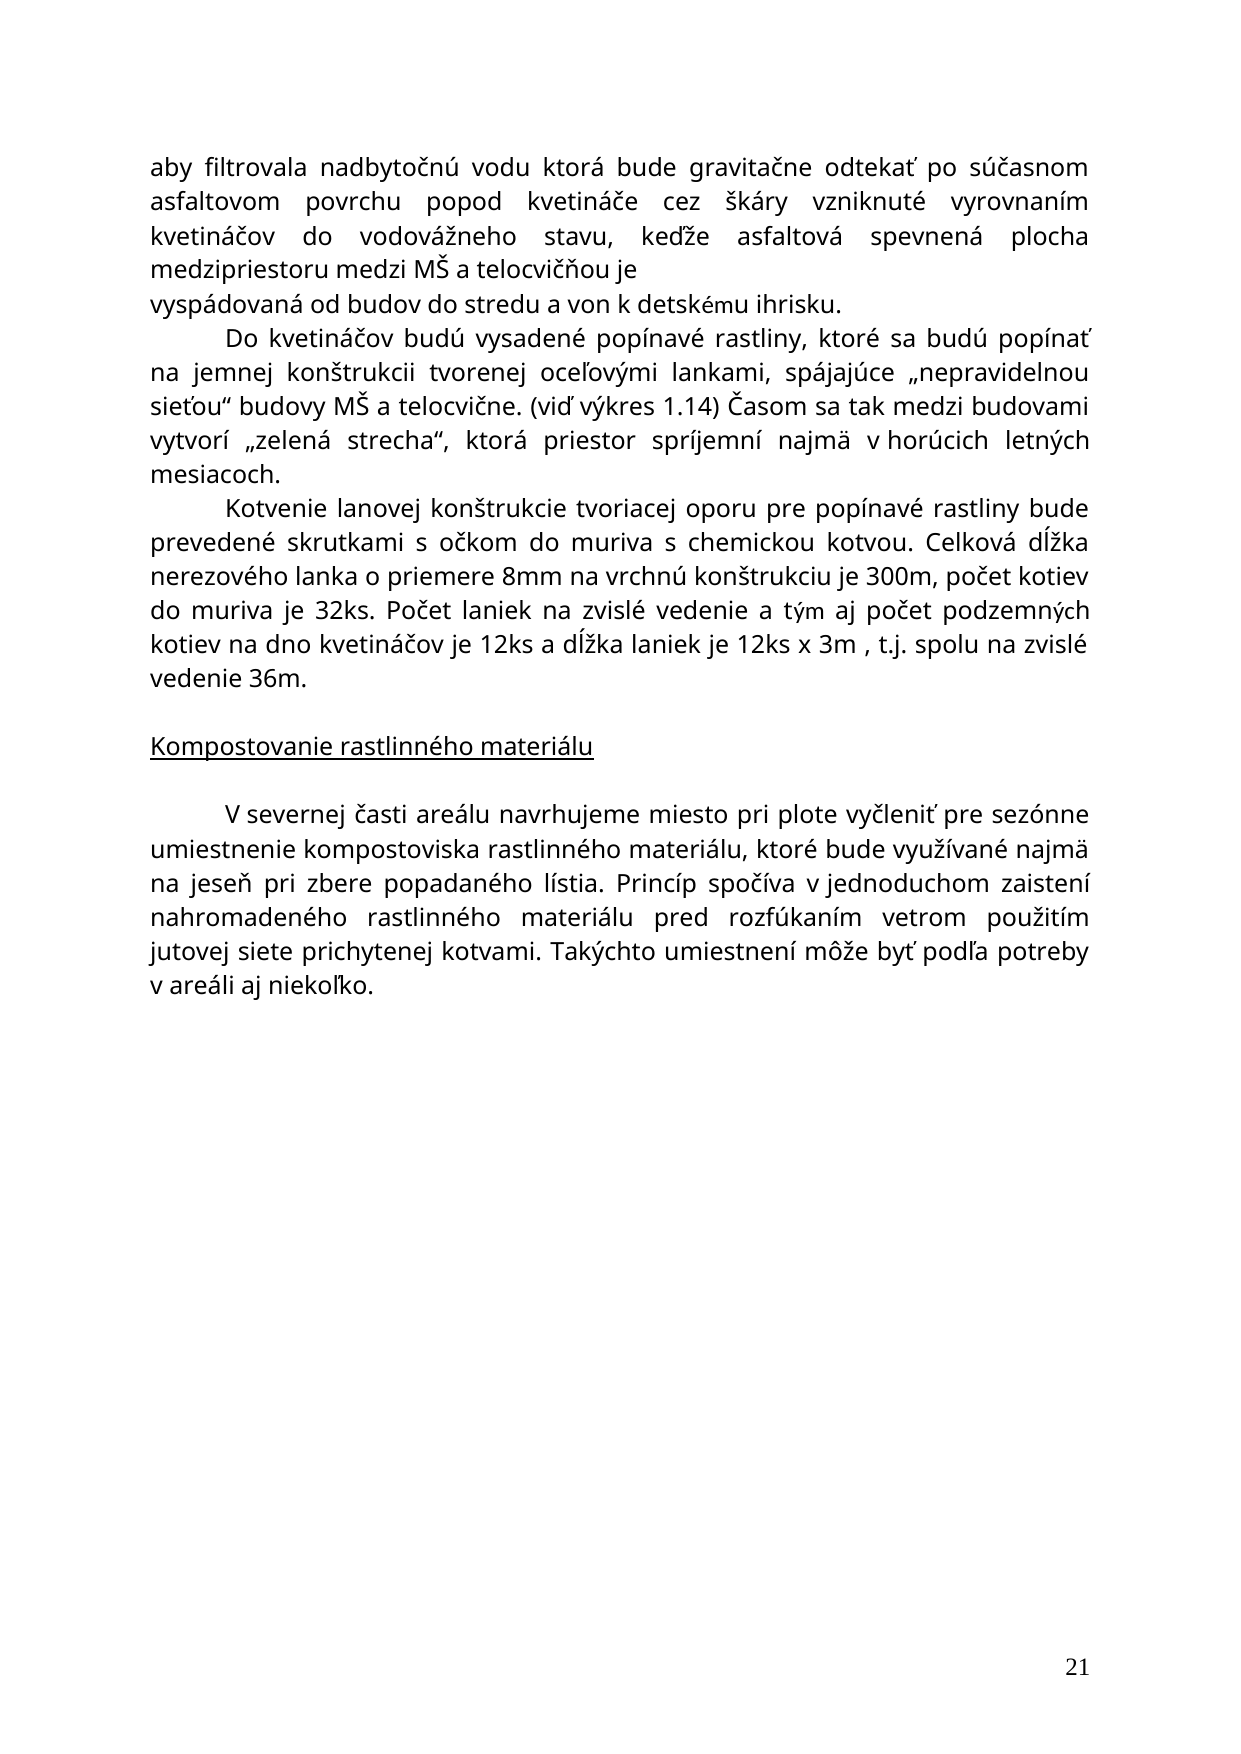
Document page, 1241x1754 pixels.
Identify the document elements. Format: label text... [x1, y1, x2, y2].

text vyspádovaná od budov do stredu a von k detskému ihrisku. [150, 286, 1090, 320]
text V severnej časti areálu navrhujeme miesto pri plote vyčleniť pre sezónne umiestnenie kompostoviska rastlinného materiálu, ktoré bude využívané najmä na jeseň pri zbere popadaného lístia. Princíp spočíva v jednoduchom zaistení nahromadeného rastlinného materiálu pred rozfúkaním vetrom použitím jutovej siete prichytenej kotvami. Takýchto umiestnení môže byť podľa potreby v areáli aj niekoľko. [150, 797, 1090, 1002]
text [150, 150, 1090, 286]
text Do kvetináčov budú vysadené popínavé rastliny, ktoré sa budú popínať na jemnej konštrukcii tvorenej oceľovými lankami, spájajúce „nepravidelnou sieťou“ budovy MŠ a telocvične. (viď výkres 1.14) Časom sa tak medzi budovami vytvorí „zelená strecha“, ktorá priestor spríjemní najmä v horúcich letných mesiacoch. [150, 320, 1090, 491]
text Kompostovanie rastlinného materiálu [150, 729, 1090, 763]
text Kotvenie lanovej konštrukcie tvoriacej oporu pre popínavé rastliny bude prevedené skrutkami s očkom do muriva s chemickou kotvou. Celková dĺžka nerezového lanka o priemere 8mm na vrchnú konštrukciu je 300m, počet kotiev do muriva je 32ks. Počet laniek na zvislé vedenie a tým aj počet podzemných kotiev na dno kvetináčov je 12ks a dĺžka laniek je 12ks x 3m , t.j. spolu na zvislé vedenie 36m. [150, 491, 1090, 695]
